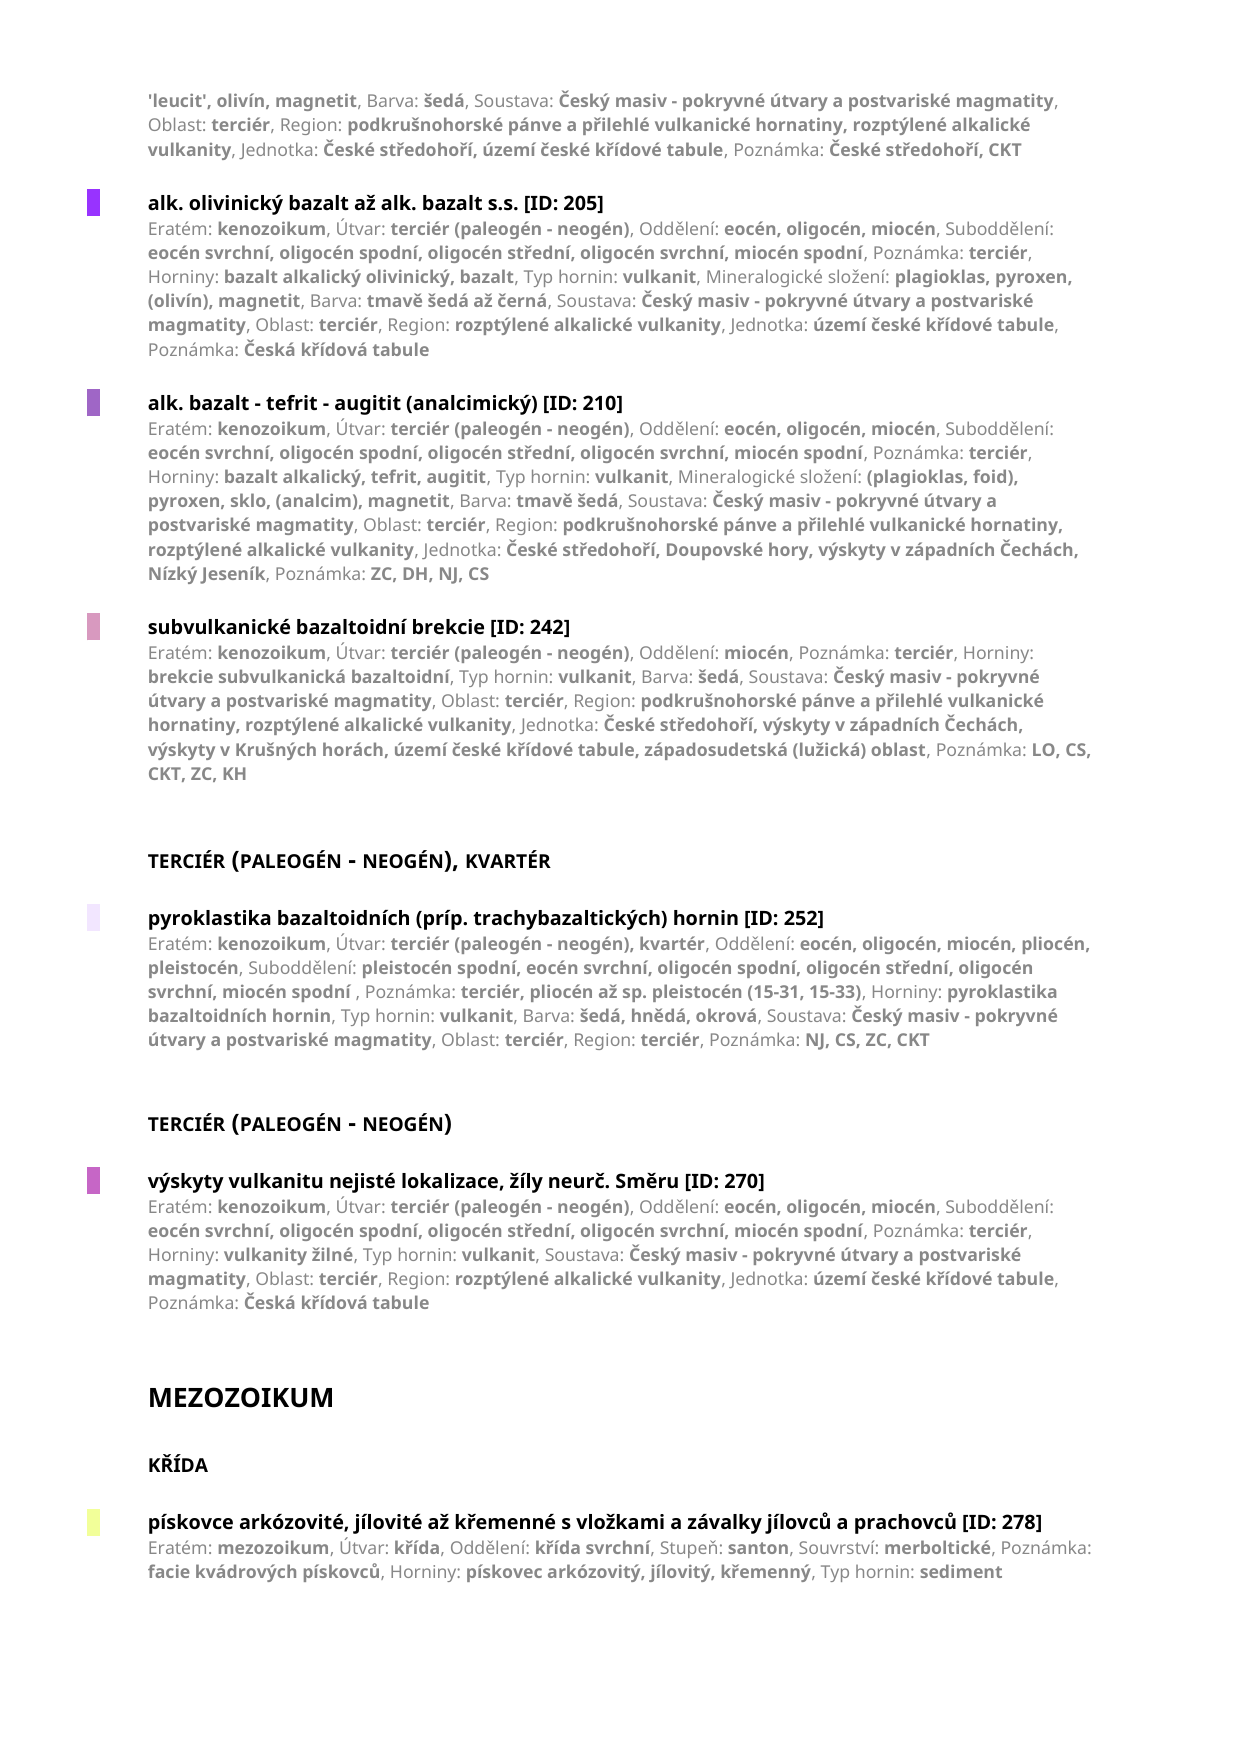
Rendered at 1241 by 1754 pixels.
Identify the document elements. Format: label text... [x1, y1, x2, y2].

text terciér (paleogén - neogén), kvartér [148, 842, 1093, 875]
text Eratém: kenozoikum, Útvar: terciér (paleogén - neogén), kvartér, Oddělení: eocén, oligocén, miocén, pliocén, pleistocén, Suboddělení: pleistocén spodní, eocén svrchní, oligocén spodní, oligocén střední, oligocén svrchní, miocén spodní , Poznámka: terciér, pliocén až sp. pleistocén (15-31, 15-33), Horniny: pyroklastika bazaltoidních hornin, Typ hornin: vulkanit, Barva: šedá, hnědá, okrová, Soustava: Český masiv - pokryvné útvary a postvariské magmatity, Oblast: terciér, Region: terciér, Poznámka: NJ, CS, ZC, CKT [148, 931, 1093, 1052]
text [148, 1536, 1093, 1584]
text výskyty vulkanitu nejisté lokalizace, žíly neurč. Směru [ID: 270] [100, 1167, 1093, 1194]
text alk. olivinický bazalt až alk. bazalt s.s. [ID: 205] [148, 189, 1093, 216]
text křída [148, 1447, 1093, 1479]
text pyroklastika bazaltoidních (príp. trachybazaltických) hornin [ID: 252] [100, 904, 1093, 931]
text terciér (paleogén - neogén) [148, 1105, 1093, 1138]
text Eratém: kenozoikum, Útvar: terciér (paleogén - neogén), Oddělení: miocén, Poznámka: terciér, Horniny: brekcie subvulkanická bazaltoidní, Typ hornin: vulkanit, Barva: šedá, Soustava: Český masiv - pokryvné útvary a postvariské magmatity, Oblast: terciér, Region: podkrušnohorské pánve a přilehlé vulkanické hornatiny, rozptýlené alkalické vulkanity, Jednotka: České středohoří, výskyty v západních Čechách, výskyty v Krušných horách, území české křídové tabule, západosudetská (lužická) oblast, Poznámka: LO, CS, CKT, ZC, KH [148, 640, 1093, 813]
text mezozoikum [148, 1372, 1093, 1418]
text pískovce arkózovité, jílovité až křemenné s vložkami a závalky jílovců a prachovců [ID: 278] [87, 1508, 1093, 1536]
text subvulkanické bazaltoidní brekcie [ID: 242] [148, 613, 1093, 640]
text alk. bazalt - tefrit - augitit (analcimický) [ID: 210] [148, 389, 1093, 416]
text Eratém: kenozoikum, Útvar: terciér (paleogén - neogén), Oddělení: eocén, oligocén, miocén, Suboddělení: eocén svrchní, oligocén spodní, oligocén střední, oligocén svrchní, miocén spodní, Poznámka: terciér, Horniny: bazalt alkalický olivinický, bazalt, Typ hornin: vulkanit, Mineralogické složení: plagioklas, pyroxen, (olivín), magnetit, Barva: tmavě šedá až černá, Soustava: Český masiv - pokryvné útvary a postvariské magmatity, Oblast: terciér, Region: rozptýlené alkalické vulkanity, Jednotka: území české křídové tabule, Poznámka: Česká křídová tabule [148, 216, 1093, 389]
text Eratém: kenozoikum, Útvar: terciér (paleogén - neogén), Oddělení: eocén, oligocén, miocén, Suboddělení: eocén svrchní, oligocén spodní, oligocén střední, oligocén svrchní, miocén spodní, Poznámka: terciér, Horniny: vulkanity žilné, Typ hornin: vulkanit, Soustava: Český masiv - pokryvné útvary a postvariské magmatity, Oblast: terciér, Region: rozptýlené alkalické vulkanity, Jednotka: území české křídové tabule, Poznámka: Česká křídová tabule [148, 1194, 1093, 1343]
text Eratém: kenozoikum, Útvar: terciér (paleogén - neogén), Oddělení: eocén, oligocén, miocén, Suboddělení: eocén svrchní, oligocén spodní, oligocén střední, oligocén svrchní, miocén spodní, Poznámka: terciér, Horniny: bazalt alkalický, tefrit, augitit, Typ hornin: vulkanit, Mineralogické složení: (plagioklas, foid), pyroxen, sklo, (analcim), magnetit, Barva: tmavě šedá, Soustava: Český masiv - pokryvné útvary a postvariské magmatity, Oblast: terciér, Region: podkrušnohorské pánve a přilehlé vulkanické hornatiny, rozptýlené alkalické vulkanity, Jednotka: České středohoří, Doupovské hory, výskyty v západních Čechách, Nízký Jeseník, Poznámka: ZC, DH, NJ, CS [148, 416, 1093, 613]
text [148, 89, 1093, 189]
